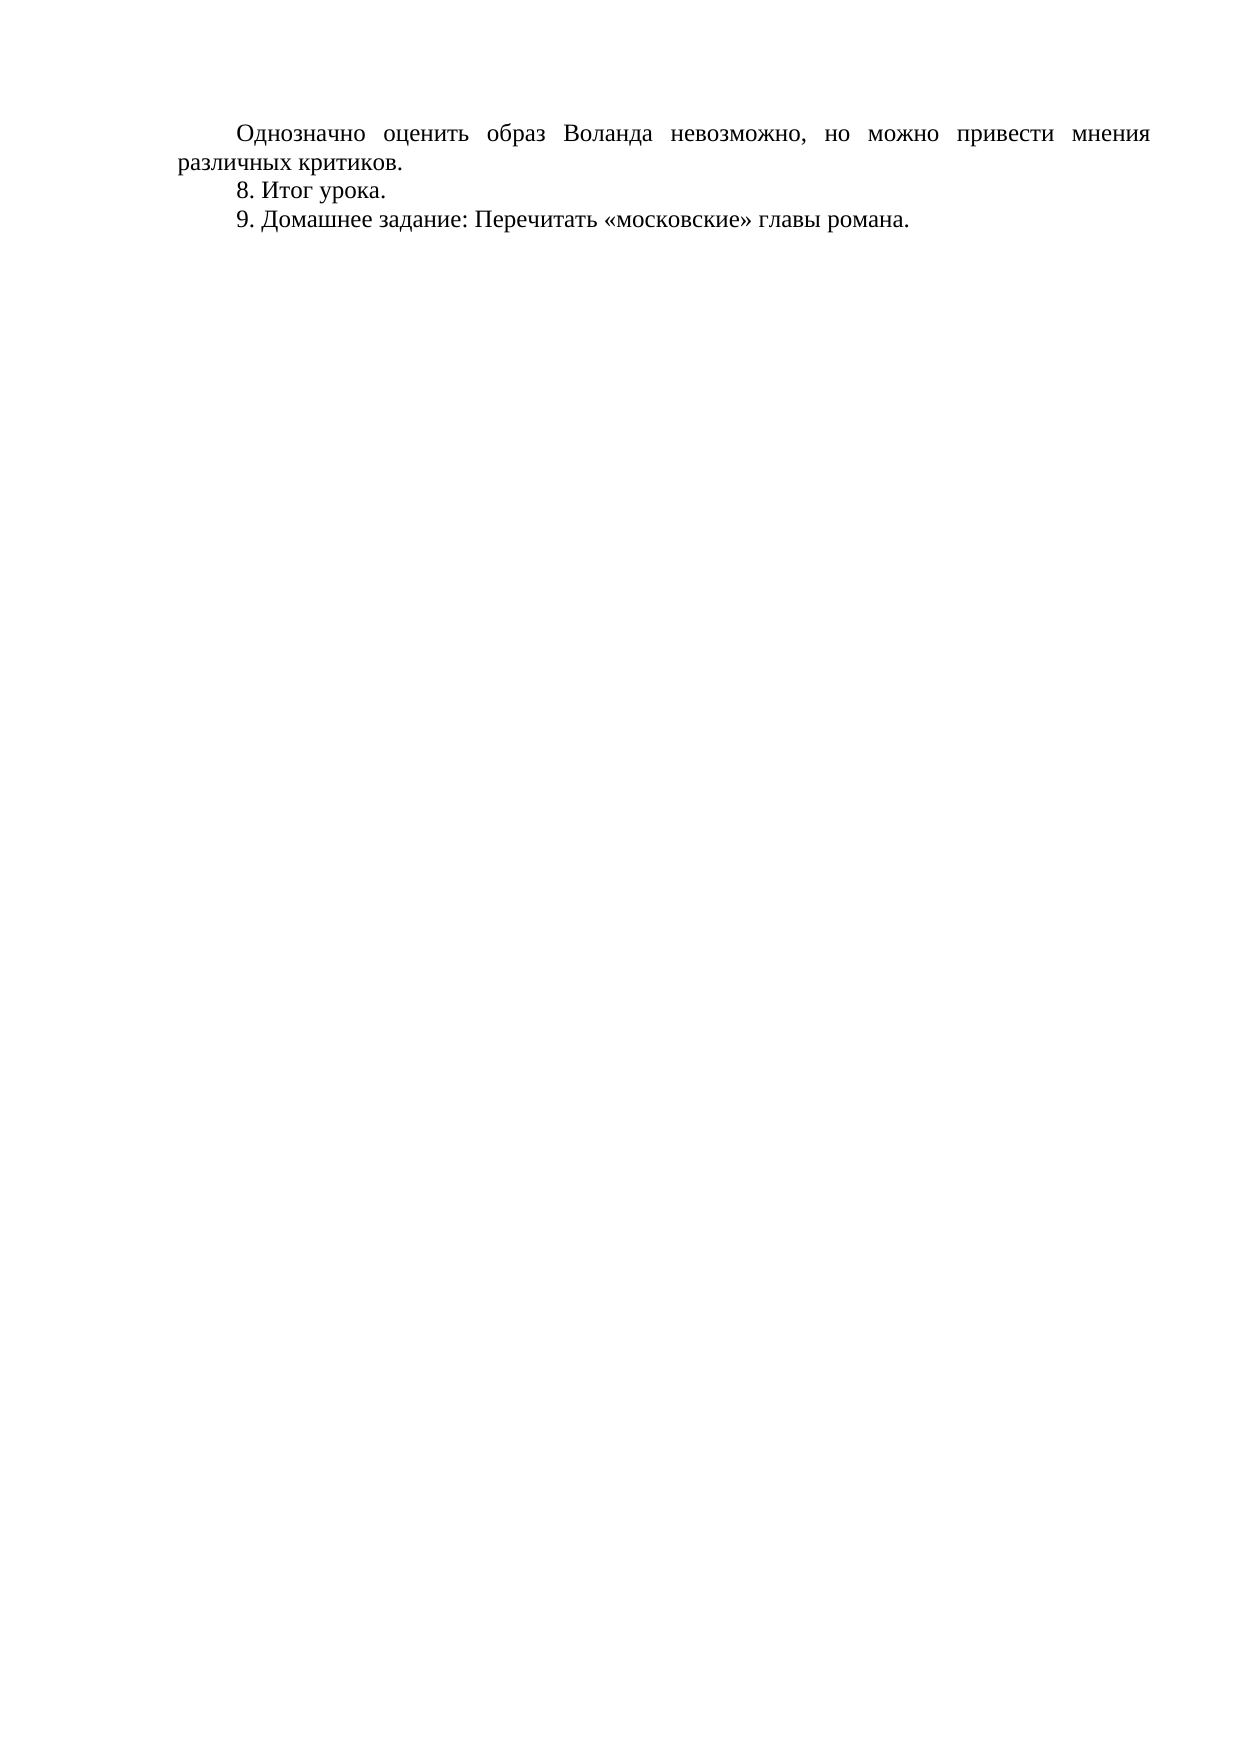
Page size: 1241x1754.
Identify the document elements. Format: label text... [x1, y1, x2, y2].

text 9. Домашнее задание: Перечитать «московские» главы романа. [177, 204, 1152, 233]
text 8. Итог урока. [177, 176, 1152, 204]
text Однозначно оценить образ Воланда невозможно, но можно привести мнения различных критиков. [177, 118, 1152, 176]
